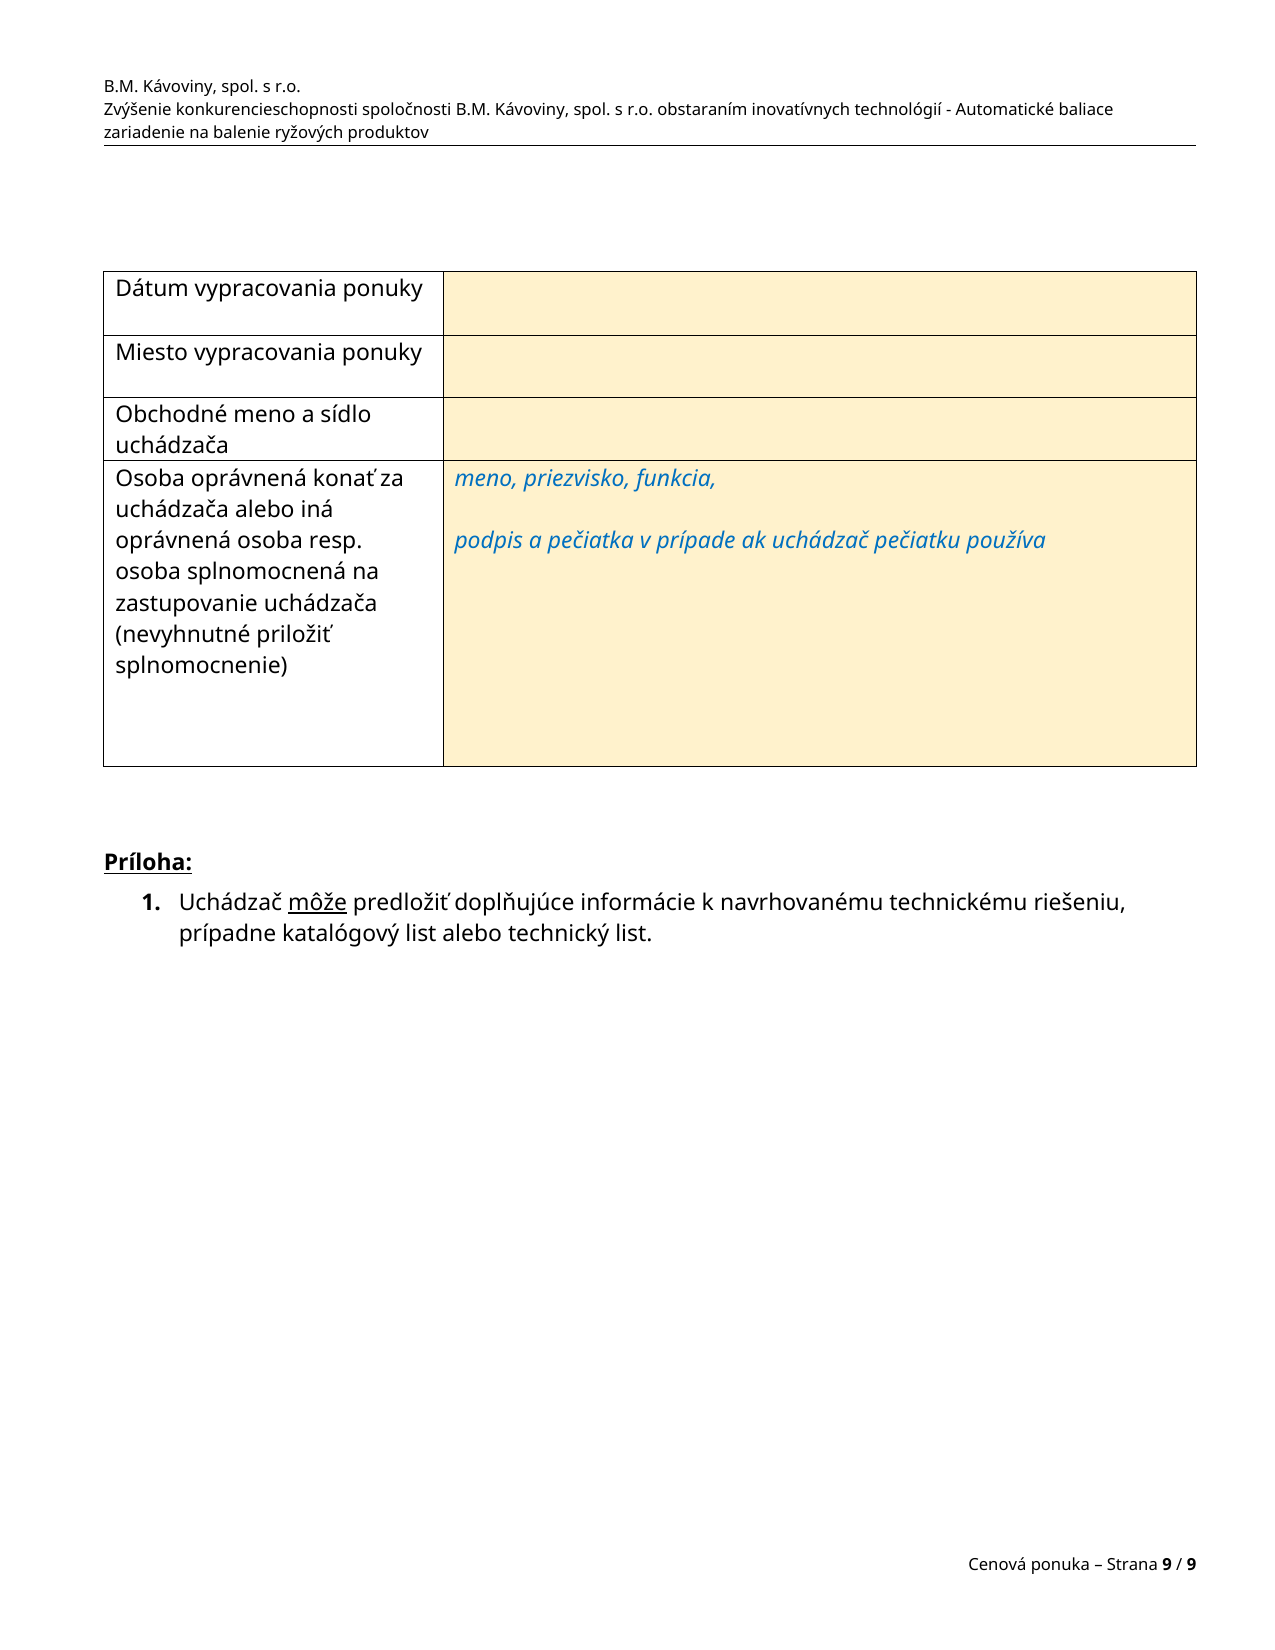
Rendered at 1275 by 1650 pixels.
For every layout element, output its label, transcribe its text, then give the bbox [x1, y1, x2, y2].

table_header Dátum vypracovania ponuky [104, 272, 443, 335]
table_cell Obchodné meno a sídlo uchádzača [104, 398, 443, 460]
table_header [444, 272, 1196, 335]
text Príloha: [103, 846, 1196, 877]
table_cell Osoba oprávnená konať za uchádzača alebo iná oprávnená osoba resp. osoba splnomocnená na zastupovanie uchádzača (nevyhnutné priložiť splnomocnenie) [104, 461, 443, 766]
table_cell meno, priezvisko, funkcia, podpis a pečiatka v prípade ak uchádzač pečiatku používa [444, 461, 1196, 766]
table_cell Miesto vypracovania ponuky [104, 336, 443, 397]
list Uchádzač môže predložiť doplňujúce informácie k navrhovanému technickému riešeniu, prípadne katalógový list alebo technický list. [141, 886, 1196, 948]
table_cell [444, 398, 1196, 460]
table_cell [444, 336, 1196, 397]
